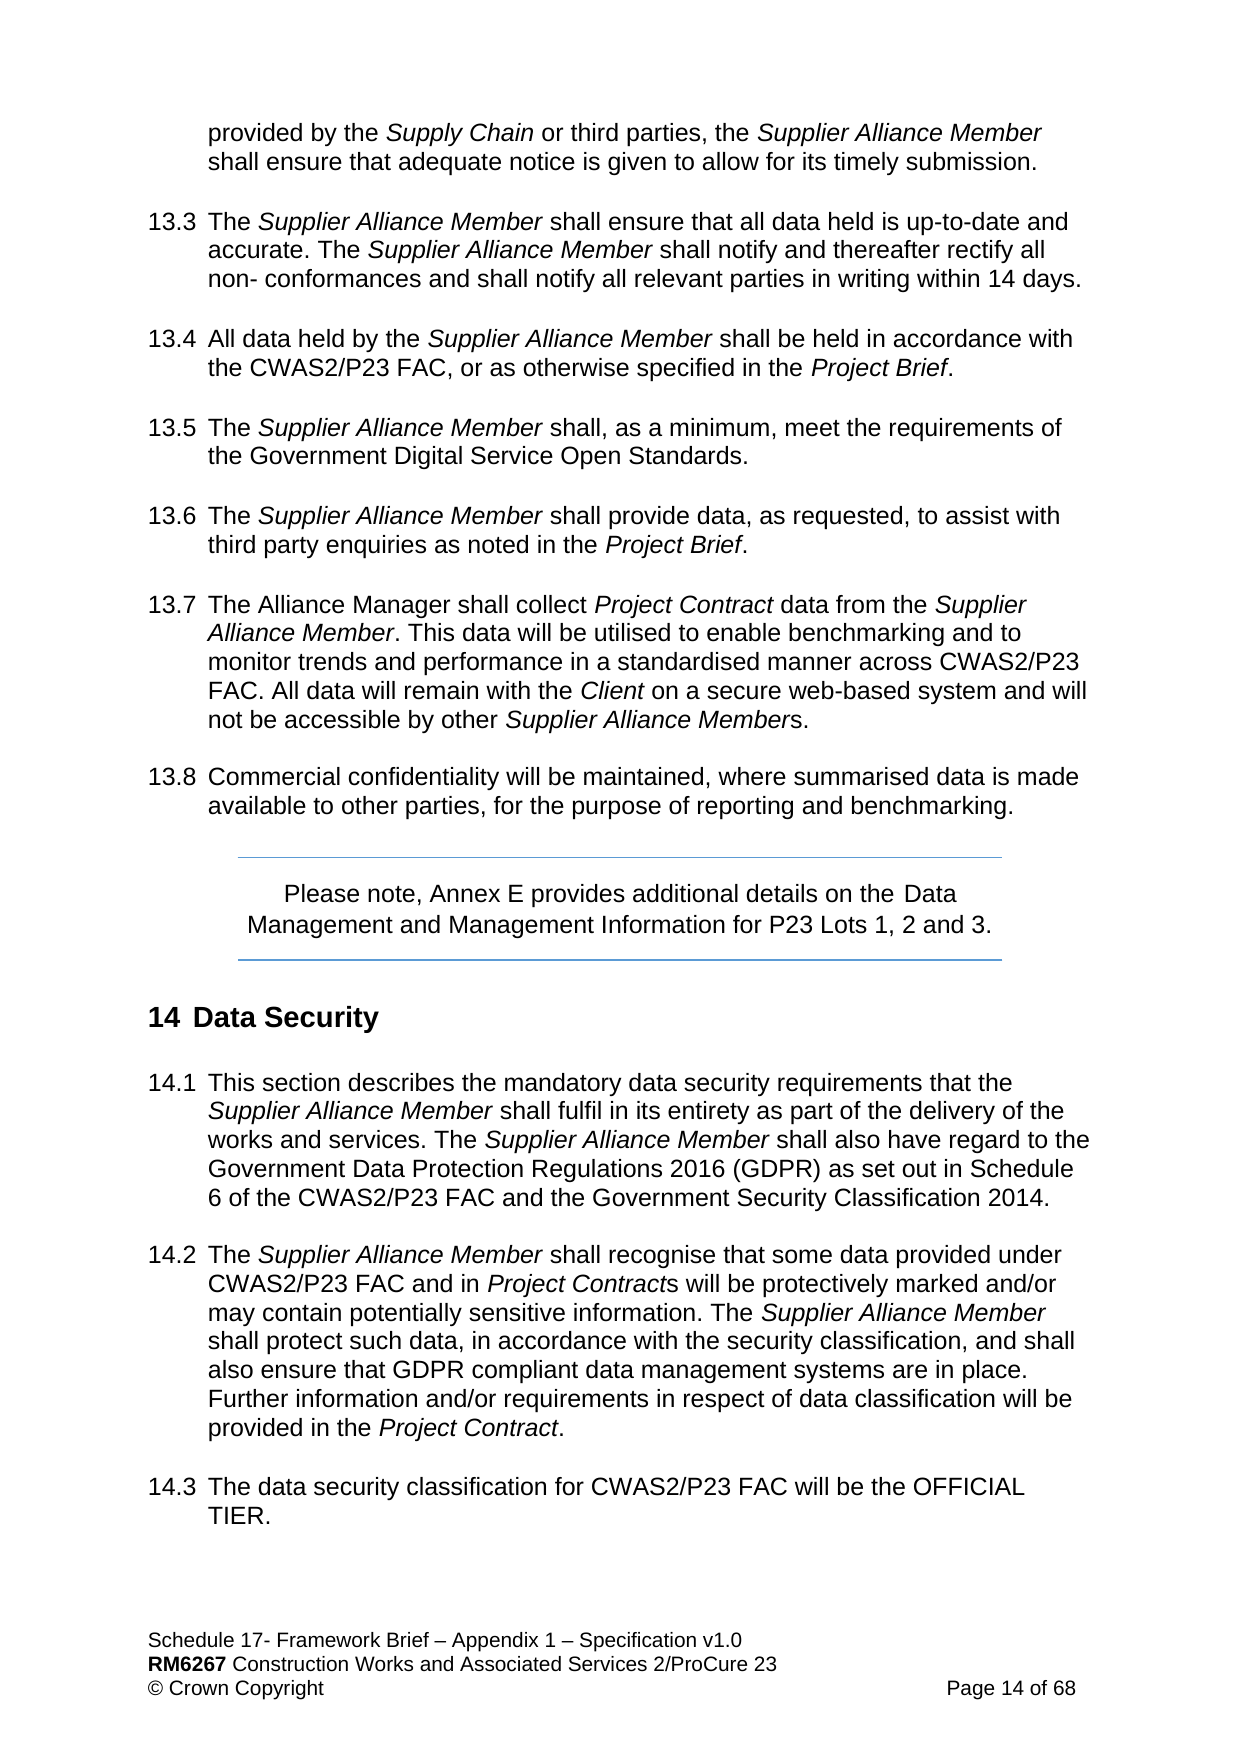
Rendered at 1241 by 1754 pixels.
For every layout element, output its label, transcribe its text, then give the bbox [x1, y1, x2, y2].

list All data held by the Supplier Alliance Member shall be held in accordance with the CWAS2/P23 FAC, or as otherwise specified in the Project Brief. [148, 324, 1092, 381]
list The Supplier Alliance Member shall, as a minimum, meet the requirements of the Government Digital Service Open Standards. [148, 412, 1092, 470]
list Commercial confidentiality will be maintained, where summarised data is made available to other parties, for the purpose of reporting and benchmarking. [148, 762, 1092, 819]
list The Alliance Manager shall collect Project Contract data from the Supplier Alliance Member. This data will be utilised to enable benchmarking and to monitor trends and performance in a standardised manner across CWAS2/P23 FAC. All data will remain with the Client on a secure web-based system and will not be accessible by other Supplier Alliance Members. [148, 589, 1092, 733]
list The Supplier Alliance Member shall provide data, as requested, to assist with third party enquiries as noted in the Project Brief. [148, 501, 1092, 558]
text Please note, Annex E provides additional details on the Data Management and Management Information for P23 Lots 1, 2 and 3. [238, 858, 1002, 959]
list The Supplier Alliance Member shall ensure that all data held is up-to-date and accurate. The Supplier Alliance Member shall notify and thereafter rectify all non- conformances and shall notify all relevant parties in writing within 14 days. [148, 207, 1092, 293]
list The Supplier Alliance Member shall recognise that some data provided under CWAS2/P23 FAC and in Project Contracts will be protectively marked and/or may contain potentially sensitive information. The Supplier Alliance Member shall protect such data, in accordance with the security classification, and shall also ensure that GDPR compliant data management systems are in place. Further information and/or requirements in respect of data classification will be provided in the Project Contract. [148, 1240, 1092, 1441]
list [148, 118, 1092, 176]
list This section describes the mandatory data security requirements that the Supplier Alliance Member shall fulfil in its entirety as part of the delivery of the works and services. The Supplier Alliance Member shall also have regard to the Government Data Protection Regulations 2016 (GDPR) as set out in Schedule 6 of the CWAS2/P23 FAC and the Government Security Classification 2014. [148, 1068, 1092, 1211]
list The data security classification for CWAS2/P23 FAC will be the OFFICIAL TIER. [148, 1472, 1092, 1530]
subtitle Data Security [148, 1000, 1092, 1034]
